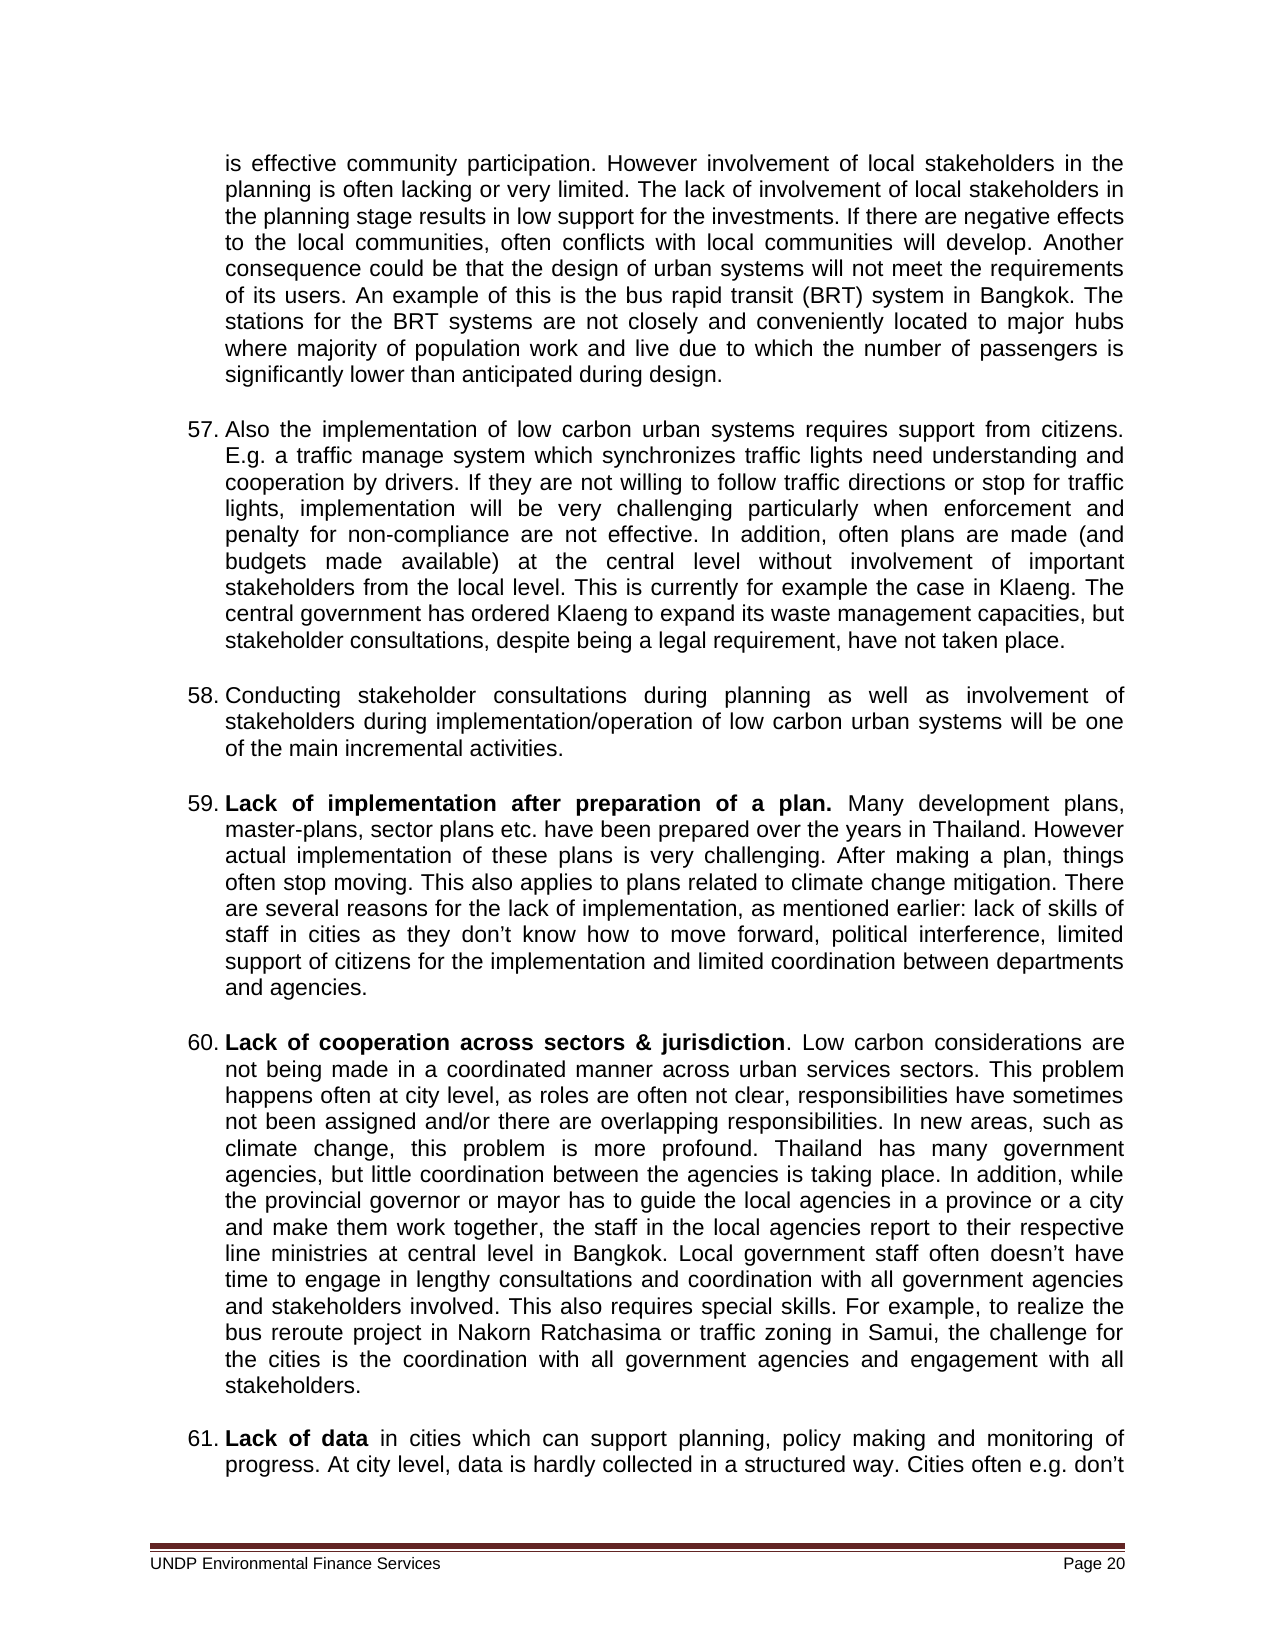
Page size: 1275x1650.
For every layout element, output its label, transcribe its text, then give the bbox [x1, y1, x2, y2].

list Lack of cooperation across sectors & jurisdiction. Low carbon considerations are not being made in a coordinated manner across urban services sectors. This problem happens often at city level, as roles are often not clear, responsibilities have sometimes not been assigned and/or there are overlapping responsibilities. In new areas, such as climate change, this problem is more profound. Thailand has many government agencies, but little coordination between the agencies is taking place. In addition, while the provincial governor or mayor has to guide the local agencies in a province or a city and make them work together, the staff in the local agencies report to their respective line ministries at central level in Bangkok. Local government staff often doesn’t have time to engage in lengthy consultations and coordination with all government agencies and stakeholders involved. This also requires special skills. For example, to realize the bus reroute project in Nakorn Ratchasima or traffic zoning in Samui, the challenge for the cities is the coordination with all government agencies and engagement with all stakeholders. [187, 1029, 1125, 1398]
list Conducting stakeholder consultations during planning as well as involvement of stakeholders during implementation/operation of low carbon urban systems will be one of the main incremental activities. [187, 682, 1125, 761]
list Lack of implementation after preparation of a plan. Many development plans, master-plans, sector plans etc. have been prepared over the years in Thailand. However actual implementation of these plans is very challenging. After making a plan, things often stop moving. This also applies to plans related to climate change mitigation. There are several reasons for the lack of implementation, as mentioned earlier: lack of skills of staff in cities as they don’t know how to move forward, political interference, limited support of citizens for the implementation and limited coordination between departments and agencies. [187, 790, 1125, 1001]
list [187, 150, 1125, 387]
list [187, 1424, 1125, 1477]
list Also the implementation of low carbon urban systems requires support from citizens. E.g. a traffic manage system which synchronizes traffic lights need understanding and cooperation by drivers. If they are not willing to follow traffic directions or stop for traffic lights, implementation will be very challenging particularly when enforcement and penalty for non-compliance are not effective. In addition, often plans are made (and budgets made available) at the central level without involvement of important stakeholders from the local level. This is currently for example the case in Klaeng. The central government has ordered Klaeng to expand its waste management capacities, but stakeholder consultations, despite being a legal requirement, have not taken place. [187, 416, 1125, 653]
